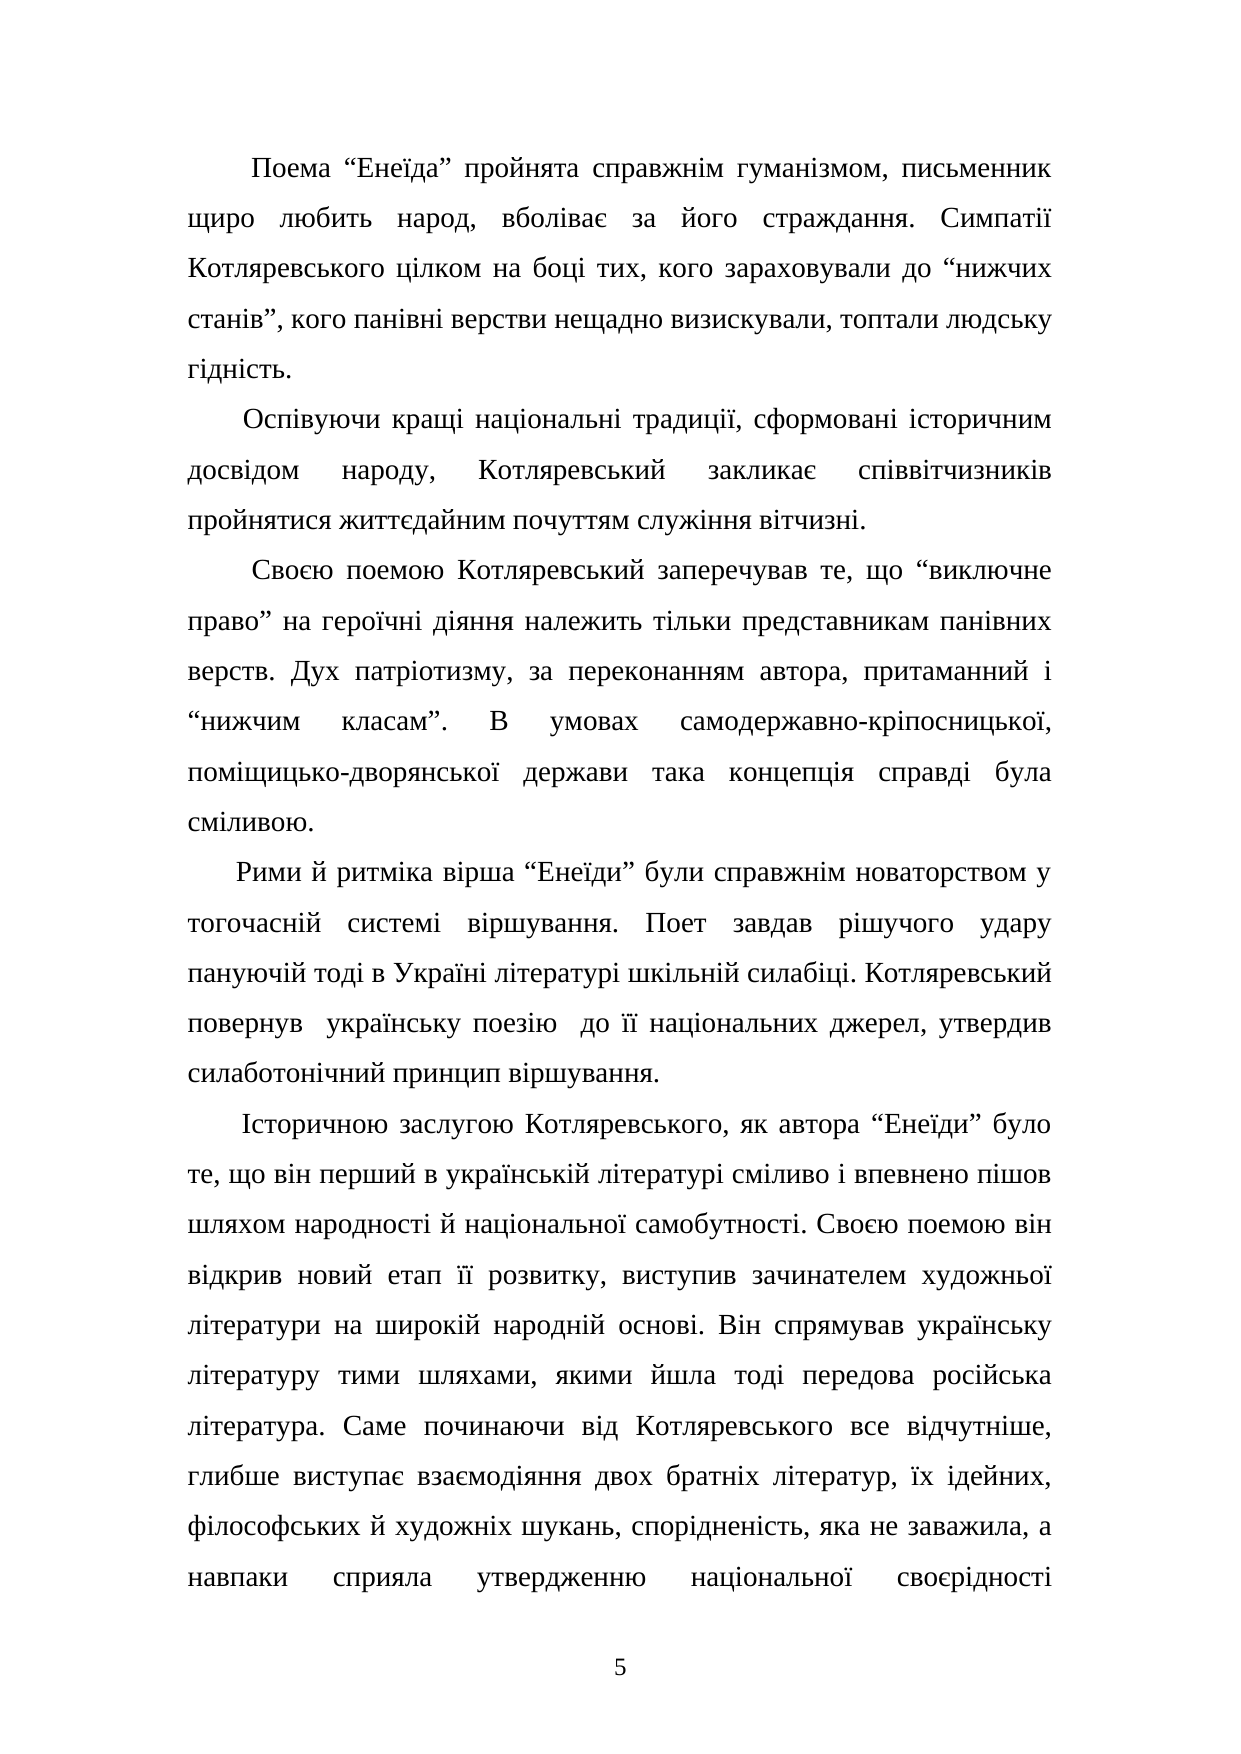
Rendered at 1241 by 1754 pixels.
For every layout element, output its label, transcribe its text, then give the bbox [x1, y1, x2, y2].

text Рими й ритміка вірша “Енеїди” були справжнім новаторством у тогочасній системі віршування. Поет завдав рішучого удару пануючій тоді в Україні літературі шкільній силабіці. Котляревський повернув українську поезію до її національних джерел, утвердив силаботонічний принцип віршування. [187, 854, 1053, 1089]
text Оспівуючи кращі національні традиції, сформовані історичним досвідом народу, Котляревський закликає співвітчизників пройнятися життєдайним почуттям служіння вітчизні. [187, 402, 1053, 536]
text Поема “Енеїда” пройнята справжнім гуманізмом, письменник щиро любить народ, вболіває за його страждання. Симпатії Котляревського цілком на боці тих, кого зараховували до “нижчих станів”, кого панівні верстви нещадно визискували, топтали людську гідність. [187, 150, 1053, 385]
text Своєю поемою Котляревський заперечував те, що “виключне право” на героїчні діяння належить тільки представникам панівних верств. Дух патріотизму, за переконанням автора, притаманний і “нижчим класам”. В умовах самодержавно-кріпосницької, поміщицько-дворянської держави така концепція справді була сміливою. [187, 552, 1053, 838]
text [187, 1106, 1053, 1592]
